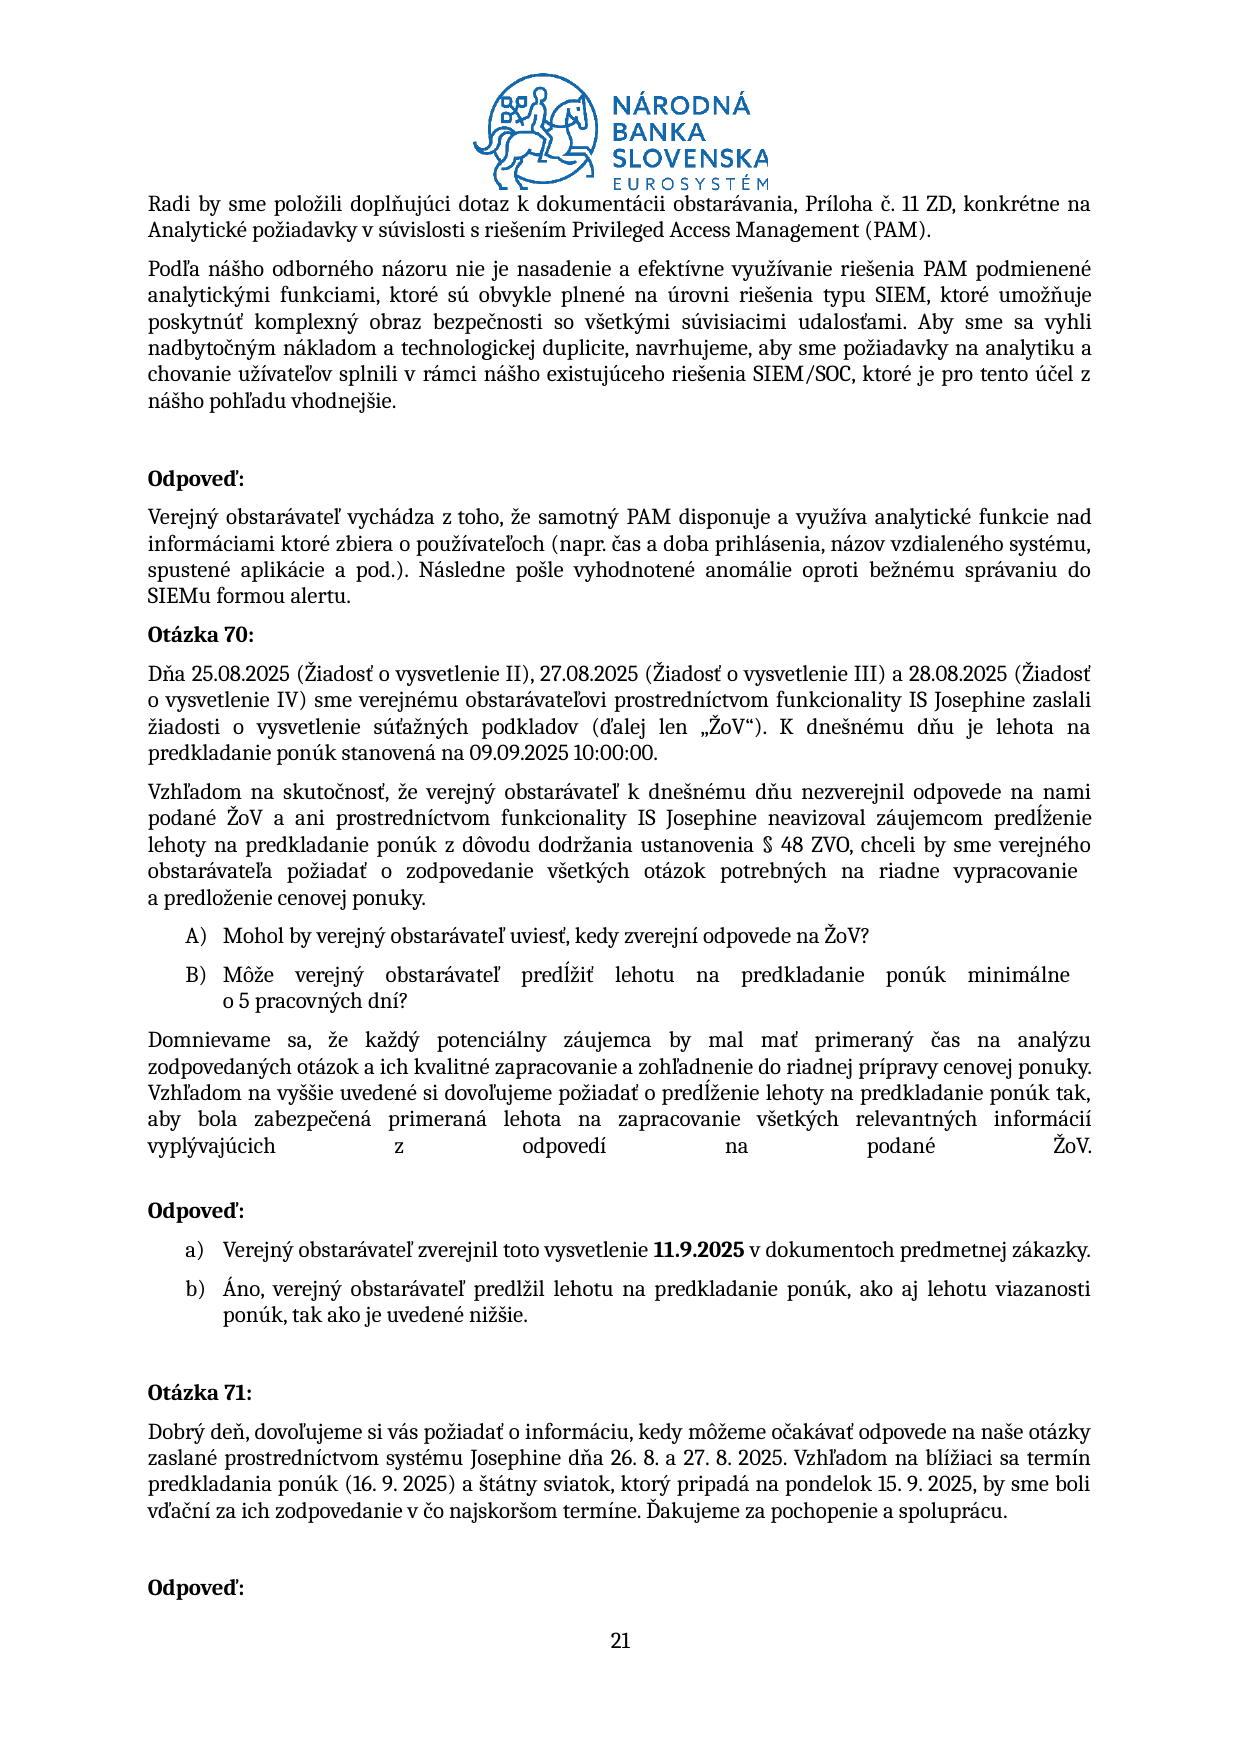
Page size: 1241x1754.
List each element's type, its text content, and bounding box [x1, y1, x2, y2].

picture [472, 73, 768, 191]
list Verejný obstarávateľ zverejnil toto vysvetlenie 11.9.2025 v dokumentoch predmetnej zákazky. [185, 1237, 1093, 1263]
text Vzhľadom na skutočnosť, že verejný obstarávateľ k dnešnému dňu nezverejnil odpovede na nami podané ŽoV a ani prostredníctvom funkcionality IS Josephine neavizoval záujemcom predĺženie lehoty na predkladanie ponúk z dôvodu dodržania ustanovenia § 48 ZVO, chceli by sme verejného obstarávateľa požiadať o zodpovedanie všetkých otázok potrebných na riadne vypracovanie a predloženie cenovej ponuky. [148, 779, 1093, 911]
text Radi by sme položili doplňujúci dotaz k dokumentácii obstarávania, Príloha č. 11 ZD, konkrétne na Analytické požiadavky v súvislosti s riešením Privileged Access Management (PAM). [148, 191, 1093, 243]
text Dňa 25.08.2025 (Žiadosť o vysvetlenie II), 27.08.2025 (Žiadosť o vysvetlenie III) a 28.08.2025 (Žiadosť o vysvetlenie IV) sme verejnému obstarávateľovi prostredníctvom funkcionality IS Josephine zaslali žiadosti o vysvetlenie súťažných podkladov (ďalej len „ŽoV“). K dnešnému dňu je lehota na predkladanie ponúk stanovená na 09.09.2025 10:00:00. [148, 661, 1093, 766]
text Odpoveď: [148, 465, 1093, 492]
text Podľa nášho odborného názoru nie je nasadenie a efektívne využívanie riešenia PAM podmienené analytickými funkciami, ktoré sú obvykle plnené na úrovni riešenia typu SIEM, ktoré umožňuje poskytnúť komplexný obraz bezpečnosti so všetkými súvisiacimi udalosťami. Aby sme sa vyhli nadbytočným nákladom a technologickej duplicite, navrhujeme, aby sme požiadavky na analytiku a chovanie užívateľov splnili v rámci nášho existujúceho riešenia SIEM/SOC, ktoré je pro tento účel z nášho pohľadu vhodnejšie. [148, 256, 1093, 414]
text Odpoveď: [148, 1198, 1093, 1224]
text Verejný obstarávateľ vychádza z toho, že samotný PAM disponuje a využíva analytické funkcie nad informáciami ktoré zbiera o používateľoch (napr. čas a doba prihlásenia, názov vzdialeného systému, spustené aplikácie a pod.). Následne pošle vyhodnotené anomálie oproti bežnému správaniu do SIEMu formou alertu. [148, 504, 1093, 609]
list Áno, verejný obstarávateľ predlžil lehotu na predkladanie ponúk, ako aj lehotu viazanosti ponúk, tak ako je uvedené nižšie. [185, 1276, 1093, 1328]
text Odpoveď: [148, 1575, 1093, 1602]
list Mohol by verejný obstarávateľ uviesť, kedy zverejní odpovede na ŽoV? [185, 923, 1093, 949]
list Môže verejný obstarávateľ predĺžiť lehotu na predkladanie ponúk minimálne o 5 pracovných dní? [185, 962, 1093, 1015]
text Otázka 71: [148, 1379, 1093, 1406]
text Otázka 70: [148, 622, 1093, 648]
text Domnievame sa, že každý potenciálny záujemca by mal mať primeraný čas na analýzu zodpovedaných otázok a ich kvalitné zapracovanie a zohľadnenie do riadnej prípravy cenovej ponuky. Vzhľadom na vyššie uvedené si dovoľujeme požiadať o predĺženie lehoty na predkladanie ponúk tak, aby bola zabezpečená primeraná lehota na zapracovanie všetkých relevantných informácií vyplývajúcich z odpovedí na podané ŽoV. [148, 1027, 1093, 1185]
text Dobrý deň, dovoľujeme si vás požiadať o informáciu, kedy môžeme očakávať odpovede na naše otázky zaslané prostredníctvom systému Josephine dňa 26. 8. a 27. 8. 2025. Vzhľadom na blížiaci sa termín predkladania ponúk (16. 9. 2025) a štátny sviatok, ktorý pripadá na pondelok 15. 9. 2025, by sme boli vďační za ich zodpovedanie v čo najskoršom termíne. Ďakujeme za pochopenie a spoluprácu. [148, 1418, 1093, 1524]
